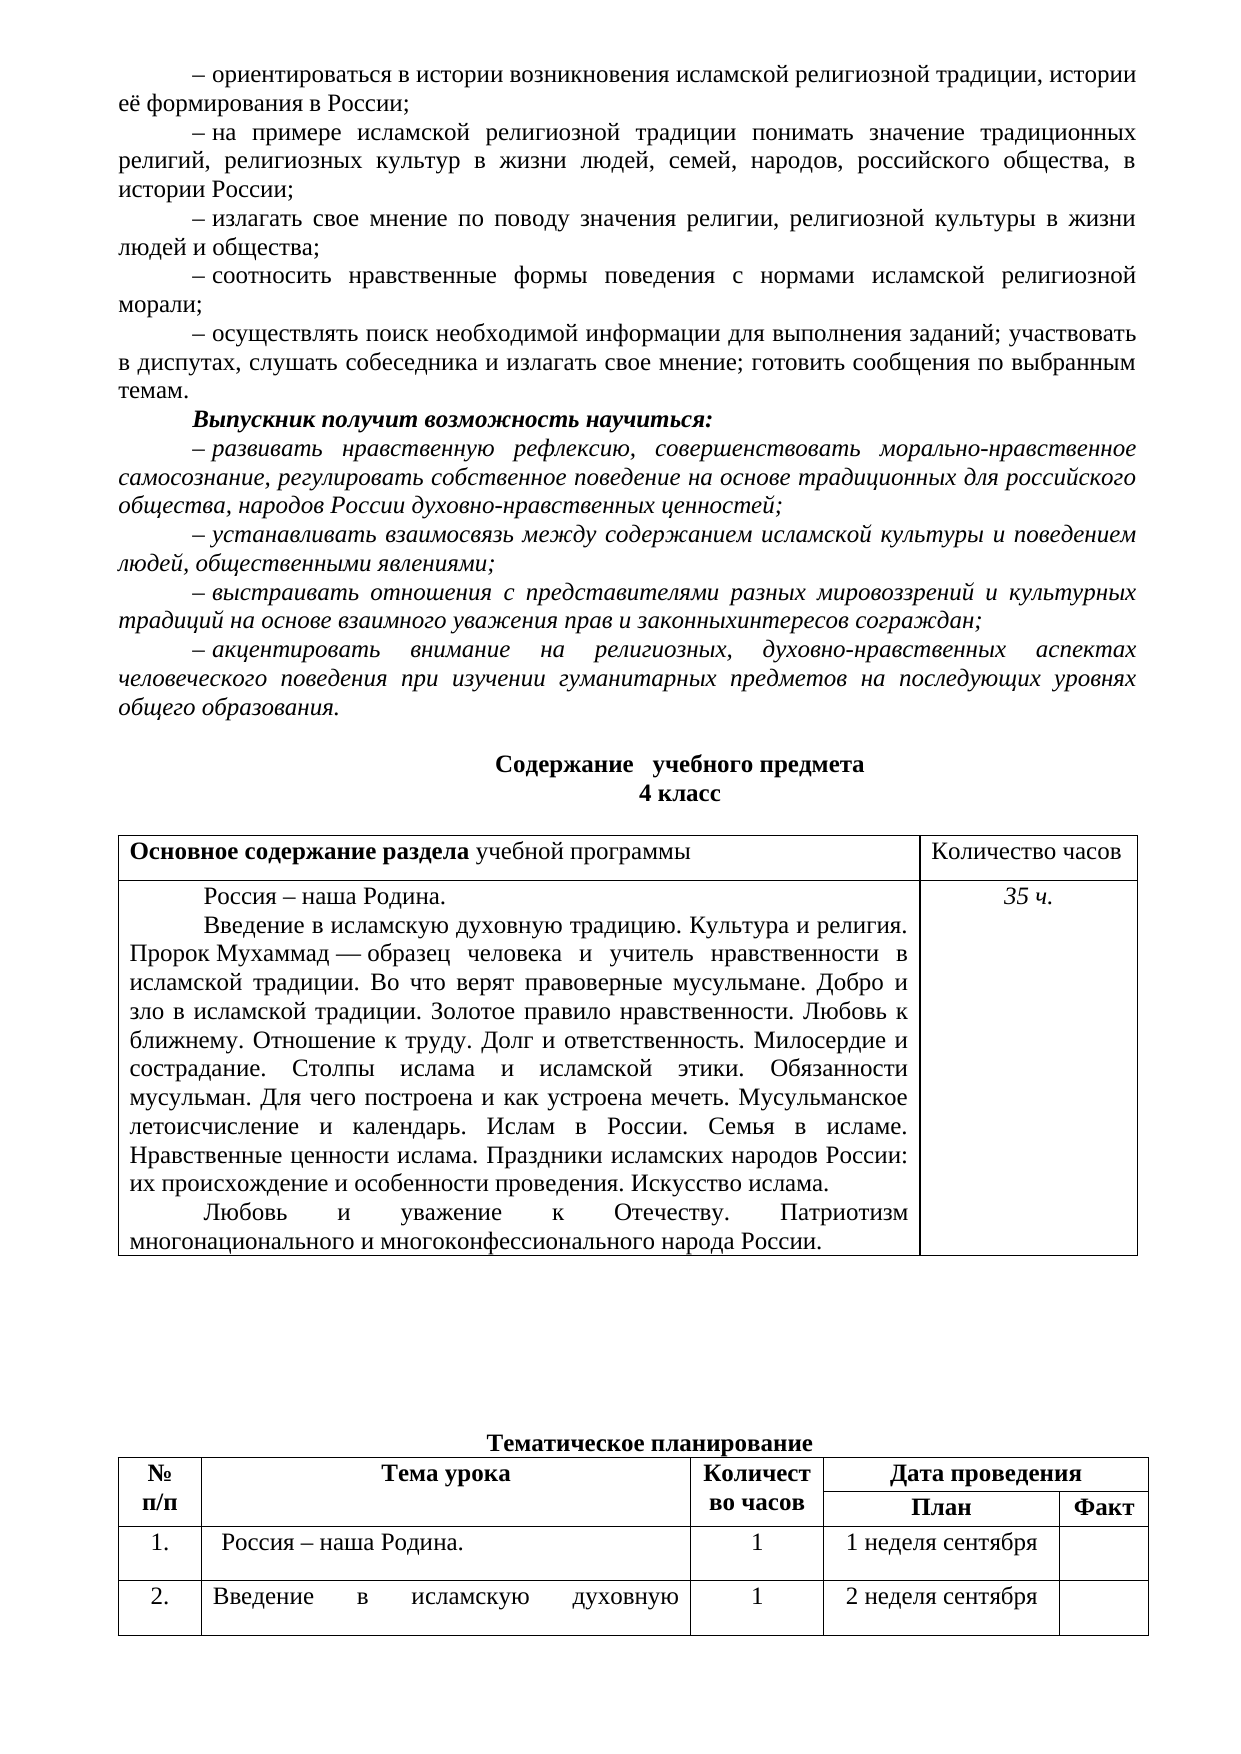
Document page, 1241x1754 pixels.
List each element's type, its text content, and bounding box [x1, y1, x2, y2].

table_cell 2. [119, 1581, 201, 1635]
text – развивать нравственную рефлексию, совершенствовать морально-нравственное самосознание, регулировать собственное поведение на основе традиционных для российского общества, народов России духовно-нравственных ценностей; [118, 433, 1137, 519]
table_cell [1060, 1581, 1148, 1635]
text – излагать свое мнение по поводу значения религии, религиозной культуры в жизни людей и общества; [118, 203, 1137, 260]
table_cell Россия – наша Родина. [202, 1527, 690, 1580]
table_header № п/п [119, 1458, 201, 1526]
table_header Основное содержание раздела учебной программы [119, 836, 919, 880]
text – осуществлять поиск необходимой информации для выполнения заданий; участвовать в диспутах, слушать собеседника и излагать свое мнение; готовить сообщения по выбранным темам. [118, 318, 1137, 404]
text – ориентироваться в истории возникновения исламской религиозной традиции, истории её формирования в России; [118, 59, 1137, 117]
table_cell 1 неделя сентября [824, 1527, 1059, 1580]
table_cell 1 [691, 1527, 823, 1580]
table_cell План [824, 1492, 1059, 1526]
table_cell 1 [691, 1581, 823, 1635]
table_cell 35 ч. [921, 881, 1137, 1255]
list 4 класс [223, 778, 1137, 807]
list Содержание учебного предмета [223, 749, 1137, 778]
table_header Дата проведения [824, 1458, 1148, 1491]
text – на примере исламской религиозной традиции понимать значение традиционных религий, религиозных культур в жизни людей, семей, народов, российского общества, в истории России; [118, 117, 1137, 203]
table_cell [1060, 1527, 1148, 1580]
text – устанавливать взаимосвязь между содержанием исламской культуры и поведением людей, общественными явлениями; [118, 519, 1137, 577]
text – акцентировать внимание на религиозных, духовно-нравственных аспектах человеческого поведения при изучении гуманитарных предметов на последующих уровнях общего образования. [118, 634, 1137, 720]
table_header Количество часов [921, 836, 1137, 880]
table_cell 1. [119, 1527, 201, 1580]
table_header Тема урока [202, 1458, 690, 1526]
text – выстраивать отношения с представителями разных мировоззрений и культурных традиций на основе взаимного уважения прав и законныхинтересов сограждан; [118, 577, 1137, 634]
text Тематическое планирование [118, 1428, 1137, 1457]
table_cell Россия – наша Родина. Введение в исламскую духовную традицию. Культура и религия. Пророк Мухаммад — образец человека и учитель нравственности в исламской традиции. Во что верят правоверные мусульмане. Добро и зло в исламской традиции. Золотое правило нравственности. Любовь к ближнему. Отношение к труду. Долг и ответственность. Милосердие и сострадание. Столпы ислама и исламской этики. Обязанности мусульман. Для чего построена и как устроена мечеть. Мусульманское летоисчисление и календарь. Ислам в России. Семья в исламе. Нравственные ценности ислама. Праздники исламских народов России: их происхождение и особенности проведения. Искусство ислама. Любовь и уважение к Отечеству. Патриотизм многонационального и многоконфессионального народа России. [119, 881, 919, 1255]
table_cell Факт [1060, 1492, 1148, 1526]
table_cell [202, 1581, 690, 1635]
text Выпускник получит возможность научиться: [118, 404, 1137, 433]
table_cell 2 неделя сентября [824, 1581, 1059, 1635]
table_header Количество часов [691, 1458, 823, 1526]
text – соотносить нравственные формы поведения с нормами исламской религиозной морали; [118, 260, 1137, 318]
